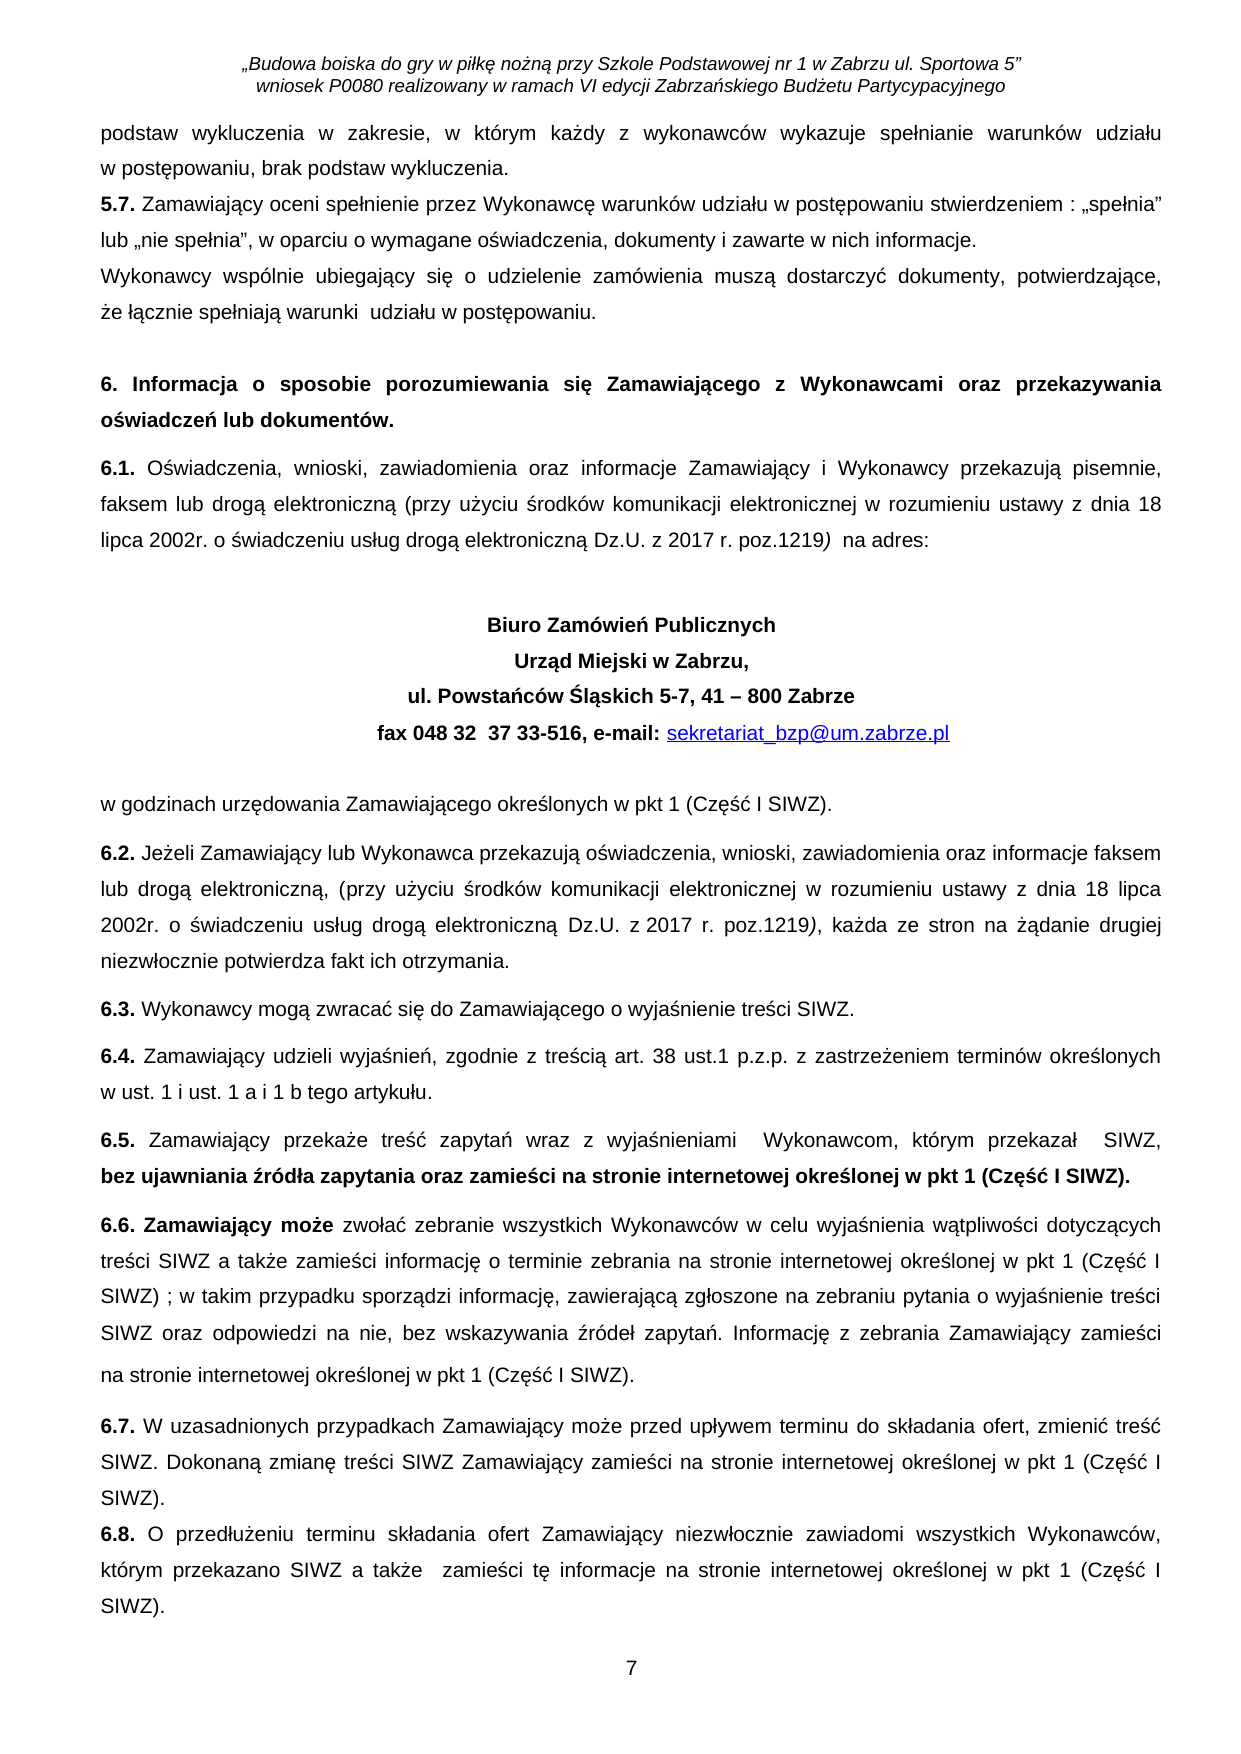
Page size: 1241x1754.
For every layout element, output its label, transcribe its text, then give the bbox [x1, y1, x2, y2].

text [100, 120, 1162, 180]
text fax 048 32 37 33-516, e-mail: sekretariat_bzp@um.zabrze.pl [100, 720, 1162, 744]
text 6.6. Zamawiający może zwołać zebranie wszystkich Wykonawców w celu wyjaśnienia wątpliwości dotyczących treści SIWZ a także zamieści informację o terminie zebrania na stronie internetowej określonej w pkt 1 (Część I SIWZ) ; w takim przypadku sporządzi informację, zawierającą zgłoszone na zebraniu pytania o wyjaśnienie treści SIWZ oraz odpowiedzi na nie, bez wskazywania źródeł zapytań. Informację z zebrania Zamawiający zamieści na stronie internetowej określonej w pkt 1 (Część I SIWZ). [100, 1212, 1162, 1387]
text 6.3. Wykonawcy mogą zwracać się do Zamawiającego o wyjaśnienie treści SIWZ. [100, 997, 1162, 1021]
text w godzinach urzędowania Zamawiającego określonych w pkt 1 (Część I SIWZ). [100, 792, 1162, 816]
text Wykonawcy wspólnie ubiegający się o udzielenie zamówienia muszą dostarczyć dokumenty, potwierdzające, że łącznie spełniają warunki udziału w postępowaniu. [100, 264, 1162, 324]
text 6.8. O przedłużeniu terminu składania ofert Zamawiający niezwłocznie zawiadomi wszystkich Wykonawców, którym przekazano SIWZ a także zamieści tę informacje na stronie internetowej określonej w pkt 1 (Część I SIWZ). [100, 1522, 1162, 1618]
text 6.7. W uzasadnionych przypadkach Zamawiający może przed upływem terminu do składania ofert, zmienić treść SIWZ. Dokonaną zmianę treści SIWZ Zamawiający zamieści na stronie internetowej określonej w pkt 1 (Część I SIWZ). [100, 1414, 1162, 1510]
text 6. Informacja o sposobie porozumiewania się Zamawiającego z Wykonawcami oraz przekazywania oświadczeń lub dokumentów. [100, 372, 1162, 432]
text 6.2. Jeżeli Zamawiający lub Wykonawca przekazują oświadczenia, wnioski, zawiadomienia oraz informacje faksem lub drogą elektroniczną, (przy użyciu środków komunikacji elektronicznej w rozumieniu ustawy z dnia 18 lipca 2002r. o świadczeniu usług drogą elektroniczną Dz.U. z 2017 r. poz.1219), każda ze stron na żądanie drugiej niezwłocznie potwierdza fakt ich otrzymania. [100, 841, 1162, 972]
text ul. Powstańców Śląskich 5-7, 41 – 800 Zabrze [100, 684, 1162, 708]
text 6.5. Zamawiający przekaże treść zapytań wraz z wyjaśnieniami Wykonawcom, którym przekazał SIWZ, bez ujawniania źródła zapytania oraz zamieści na stronie internetowej określonej w pkt 1 (Część I SIWZ). [100, 1128, 1162, 1188]
text 6.4. Zamawiający udzieli wyjaśnień, zgodnie z treścią art. 38 ust.1 p.z.p. z zastrzeżeniem terminów określonych w ust. 1 i ust. i 1 b tego artykułu. [100, 1044, 1162, 1104]
text 6.1. Oświadczenia, wnioski, zawiadomienia oraz informacje Zamawiający i Wykonawcy przekazują pisemnie, faksem lub drogą elektroniczną (przy użyciu środków komunikacji elektronicznej w rozumieniu ustawy z dnia 18 lipca 2002r. o świadczeniu usług drogą elektroniczną Dz.U. z 2017 r. poz.1219) na adres: [100, 456, 1162, 552]
text Biuro Zamówień Publicznych [100, 612, 1162, 636]
text 5.7. Zamawiający oceni spełnienie przez Wykonawcę warunków udziału w postępowaniu stwierdzeniem : „spełnia” lub „nie spełnia”, w oparciu o wymagane oświadczenia, dokumenty i zawarte w nich informacje. [100, 192, 1162, 252]
text Urząd Miejski w Zabrzu, [100, 648, 1162, 672]
